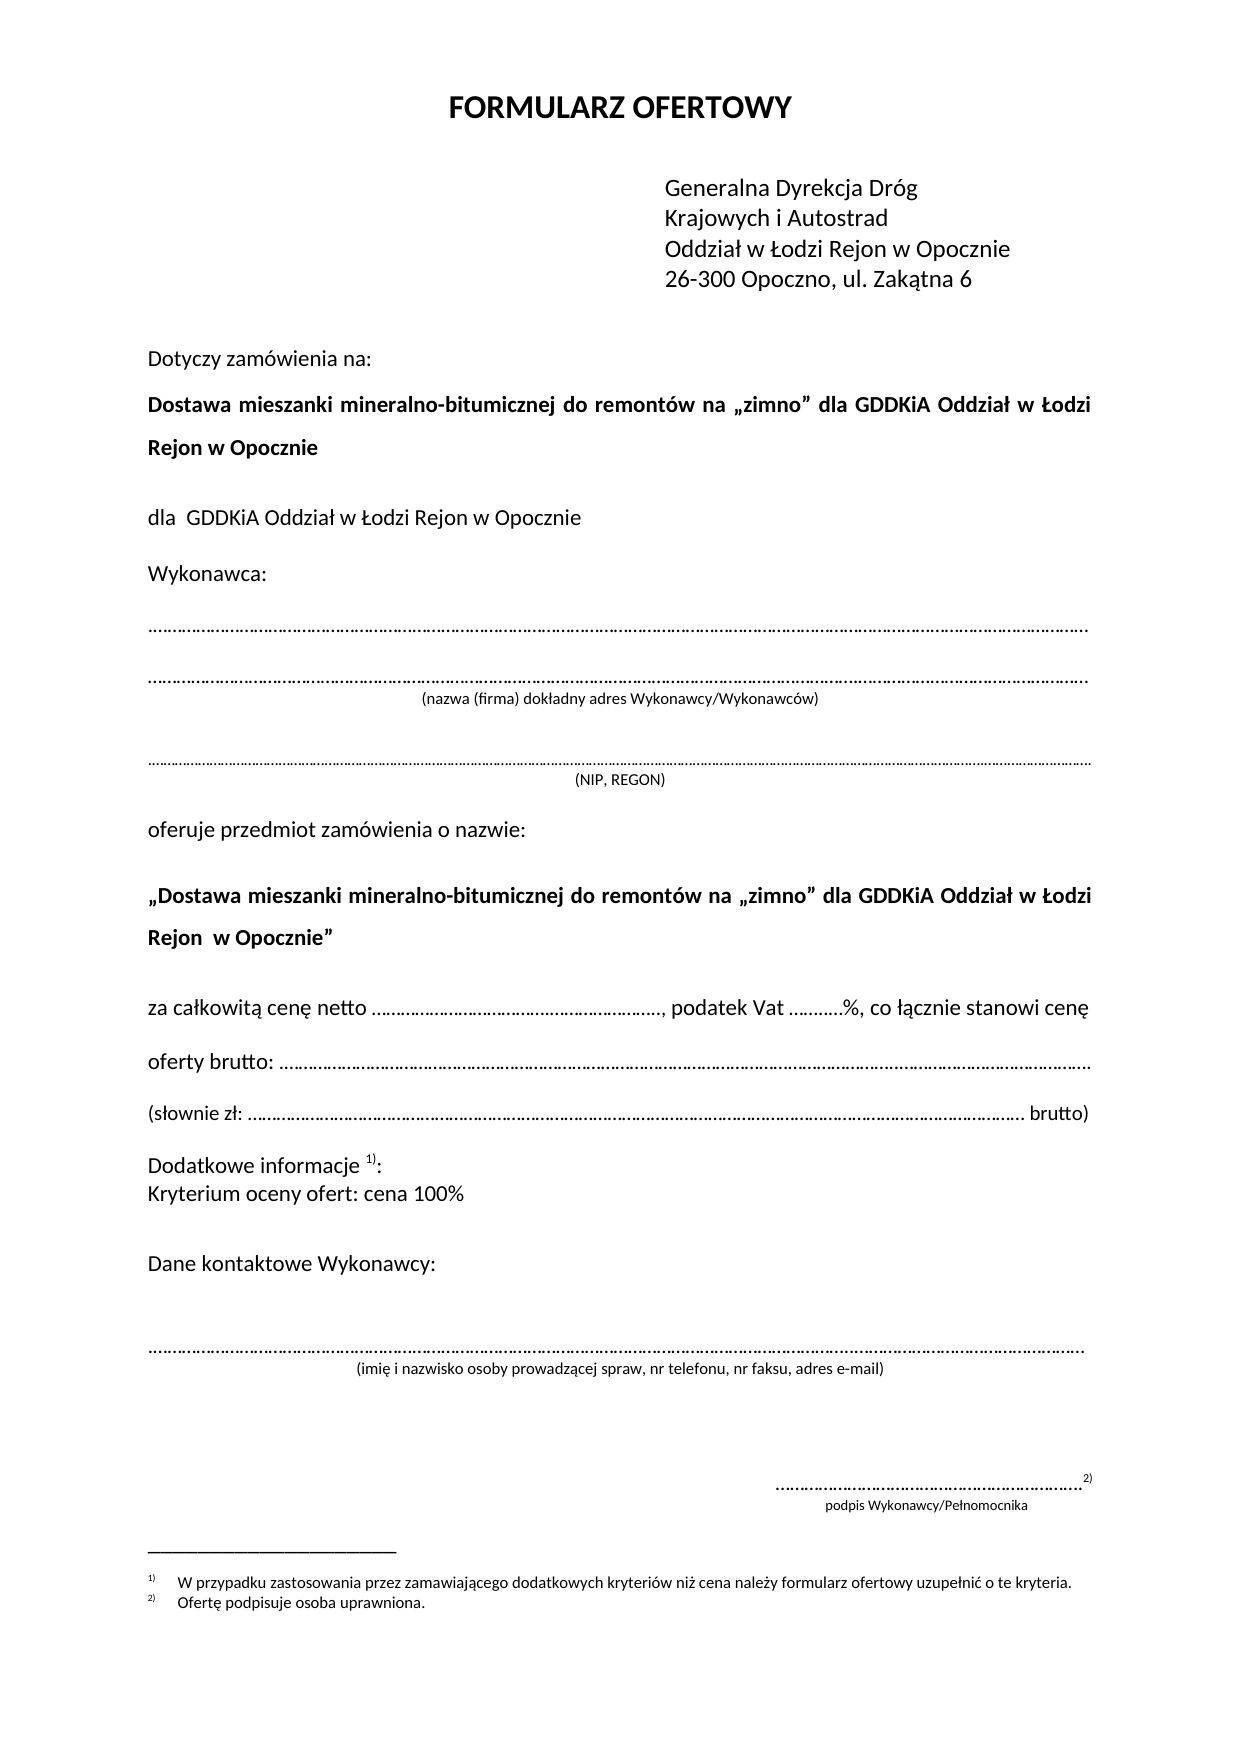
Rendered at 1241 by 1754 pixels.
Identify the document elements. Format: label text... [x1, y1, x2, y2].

text (nazwa (firma) dokładny adres Wykonawcy/Wykonawców) [148, 688, 1093, 709]
text (NIP, REGON) [148, 769, 1093, 790]
text 2) Ofertę podpisuje osoba uprawniona. [148, 1592, 1093, 1613]
text FORMULARZ OFERTOWY [148, 86, 1093, 126]
text ………………………………………………………………………………………………………………………………….………………………………………… [148, 663, 1093, 688]
text Kryterium oceny ofert: cena 100% [148, 1179, 1093, 1207]
text dla GDDKiA Oddział w Łodzi Rejon w Opocznie [148, 503, 1093, 531]
text Dane kontaktowe Wykonawcy: [148, 1249, 1093, 1277]
text (imię i nazwisko osoby prowadzącej spraw, nr telefonu, nr faksu, adres e-mail) [148, 1358, 1093, 1379]
text Dodatkowe informacje 1): [148, 1151, 1093, 1179]
text oferuje przedmiot zamówienia o nazwie: [148, 815, 1093, 843]
text Generalna Dyrekcja Dróg Krajowych i Autostrad [664, 172, 1093, 233]
text za całkowitą cenę netto ……………………………….………………….., podatek Vat ……..…%, co łącznie stanowi cenę [148, 993, 1093, 1021]
text Oddział w Łodzi Rejon w Opocznie [616, 233, 1093, 264]
text ____________________ [148, 1526, 1093, 1557]
text 26-300 Opoczno, ul. Zakątna 6 [616, 264, 1093, 294]
text (słownie zł: ……………………………………………………………………………………………………………………………………………… brutto) [148, 1100, 1093, 1126]
text .…………………………………………………………………………………………………………………………………………………………………………… [148, 612, 1093, 637]
text ……………………………………………………….2) [148, 1470, 1093, 1496]
text 1) W przypadku zastosowania przez zamawiającego dodatkowych kryteriów niż cena należy formularz ofertowy uzupełnić o te kryteria. [148, 1572, 1093, 1592]
text podpis Wykonawcy/Pełnomocnika [664, 1496, 1093, 1526]
text Dostawa mieszanki mineralno-bitumicznej do remontów na „zimno” dla GDDKiA Oddział w Łodzi Rejon w Opocznie [148, 419, 1093, 461]
text .………………………………………………………………………………………………………………………………..………………………………………… [148, 1333, 1093, 1358]
text oferty brutto: .………………………………………………………………………………………………………………..…………………………………. [148, 1047, 1093, 1075]
text „Dostawa mieszanki mineralno-bitumicznej do remontów na „zimno” dla GDDKiA Oddział w Łodzi Rejon w Opocznie” [148, 909, 1093, 951]
text .……………………………………………………………………………………………………………………………………………………………………………………………….………………………. [148, 749, 1093, 769]
text Wykonawca: [148, 559, 1093, 587]
text Dotyczy zamówienia na: [148, 344, 1093, 372]
